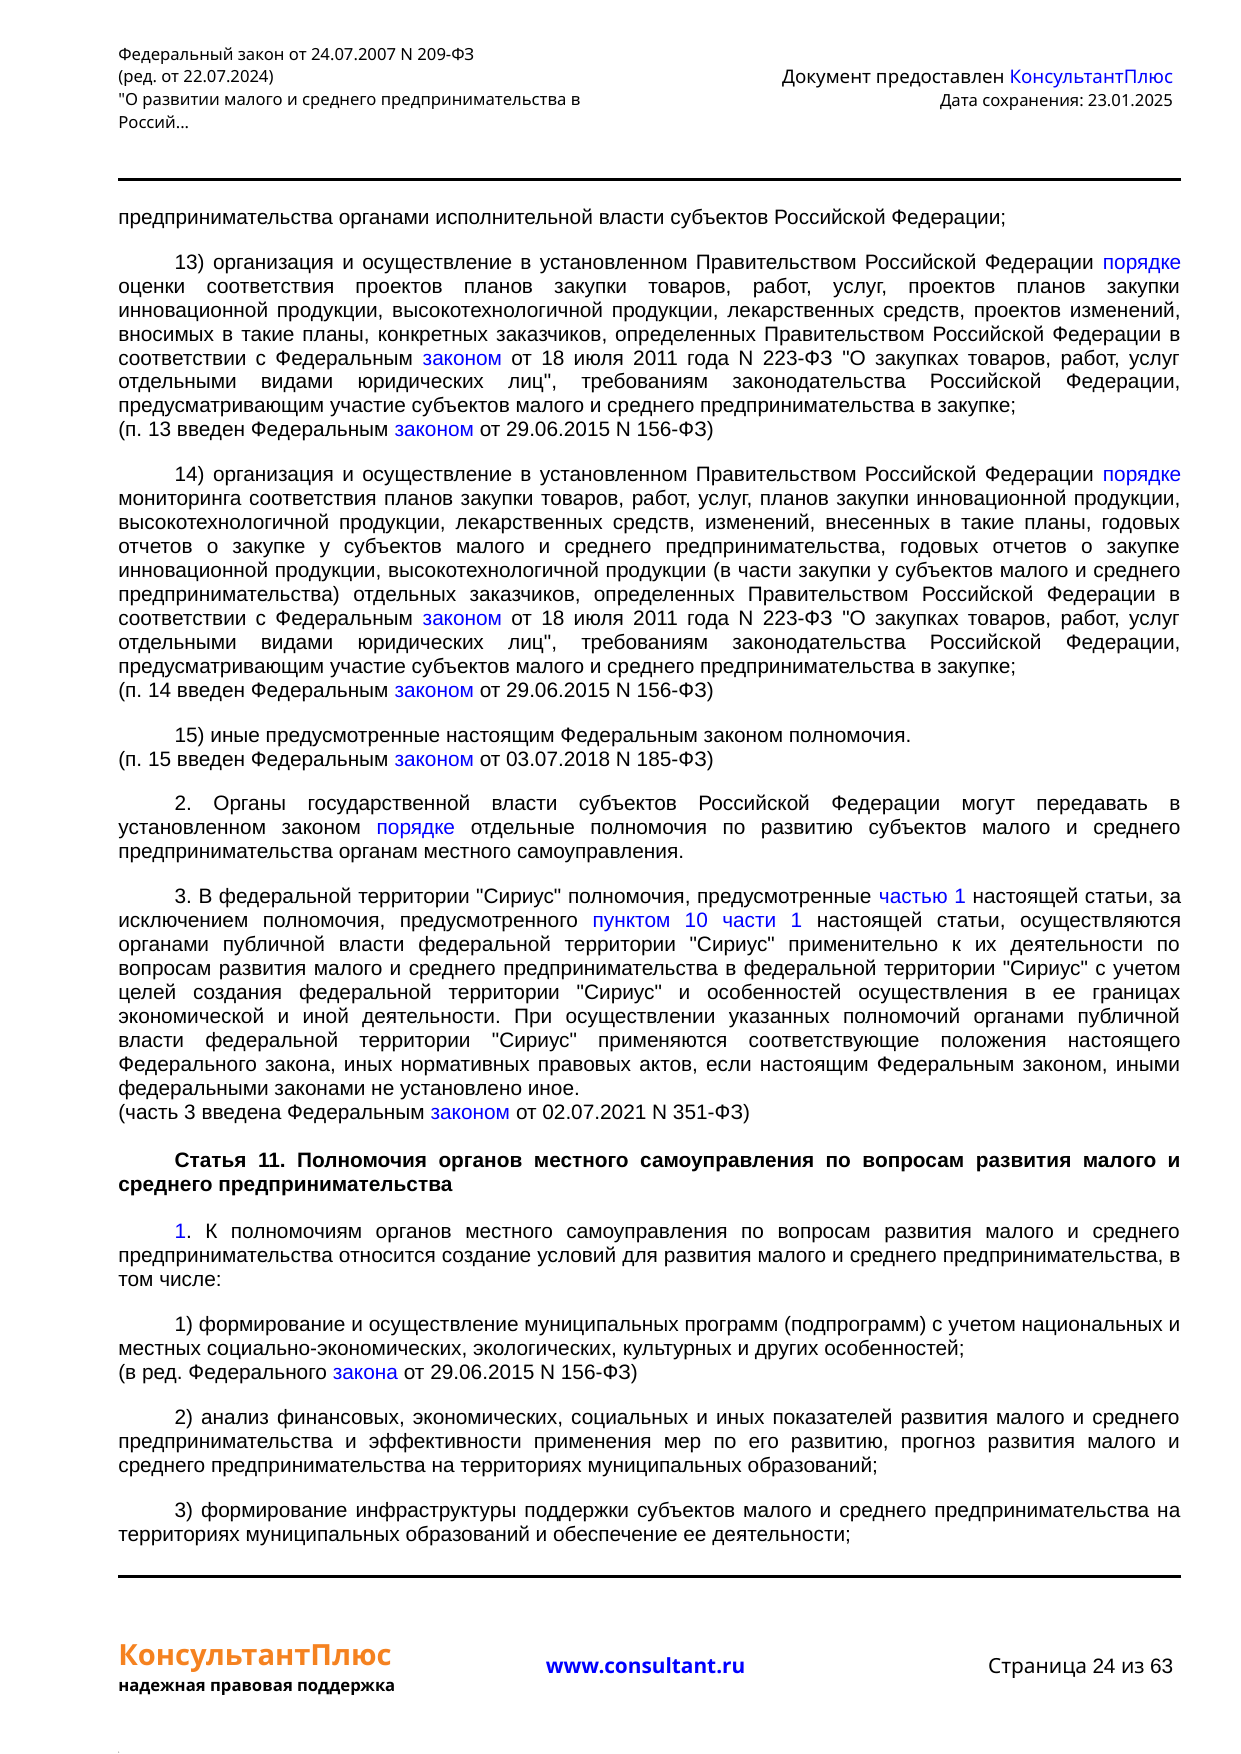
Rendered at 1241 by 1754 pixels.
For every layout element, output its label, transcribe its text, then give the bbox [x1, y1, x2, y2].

text (в ред. Федерального закона от 29.06.2015 N 156-ФЗ) [118, 1360, 1181, 1384]
text 1) формирование и осуществление муниципальных программ (подпрограмм) с учетом национальных и местных социально-экономических, экологических, культурных и других особенностей; [118, 1312, 1181, 1360]
text 15) иные предусмотренные настоящим Федеральным законом полномочия. [118, 722, 1181, 746]
text 1. К полномочиям органов местного самоуправления по вопросам развития малого и среднего предпринимательства относится создание условий для развития малого и среднего предпринимательства, в том числе: [118, 1219, 1181, 1291]
text 3) формирование инфраструктуры поддержки субъектов малого и среднего предпринимательства на территориях муниципальных образований и обеспечение ее деятельности; [118, 1497, 1181, 1545]
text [118, 205, 1181, 229]
text 3. В федеральной территории "Сириус" полномочия, предусмотренные частью 1 настоящей статьи, за исключением полномочия, предусмотренного пунктом 10 части 1 настоящей статьи, осуществляются органами публичной власти федеральной территории "Сириус" применительно к их деятельности по вопросам развития малого и среднего предпринимательства в федеральной территории "Сириус" с учетом целей создания федеральной территории "Сириус" и особенностей осуществления в ее границах экономической и иной деятельности. При осуществлении указанных полномочий органами публичной власти федеральной территории "Сириус" применяются соответствующие положения настоящего Федерального закона, иных нормативных правовых актов, если настоящим Федеральным законом, иными федеральными законами не установлено иное. [118, 884, 1181, 1099]
text 14) организация и осуществление в установленном Правительством Российской Федерации порядке мониторинга соответствия планов закупки товаров, работ, услуг, планов закупки инновационной продукции, высокотехнологичной продукции, лекарственных средств, изменений, внесенных в такие планы, годовых отчетов о закупке у субъектов малого и среднего предпринимательства, годовых отчетов о закупке инновационной продукции, высокотехнологичной продукции (в части закупки у субъектов малого и среднего предпринимательства) отдельных заказчиков, определенных Правительством Российской Федерации в соответствии с Федеральным законом от 18 июля 2011 года N 223-ФЗ "О закупках товаров, работ, услуг отдельными видами юридических лиц", требованиям законодательства Российской Федерации, предусматривающим участие субъектов малого и среднего предпринимательства в закупке; [118, 462, 1181, 678]
text (п. 14 введен Федеральным законом от 29.06.2015 N 156-ФЗ) [118, 678, 1181, 702]
text (п. 15 введен Федеральным законом от 03.07.2018 N 185-ФЗ) [118, 746, 1181, 770]
text 13) организация и осуществление в установленном Правительством Российской Федерации порядке оценки соответствия проектов планов закупки товаров, работ, услуг, проектов планов закупки инновационной продукции, высокотехнологичной продукции, лекарственных средств, проектов изменений, вносимых в такие планы, конкретных заказчиков, определенных Правительством Российской Федерации в соответствии с Федеральным законом от 18 июля 2011 года N 223-ФЗ "О закупках товаров, работ, услуг отдельными видами юридических лиц", требованиям законодательства Российской Федерации, предусматривающим участие субъектов малого и среднего предпринимательства в закупке; [118, 249, 1181, 417]
text (п. 13 введен Федеральным законом от 29.06.2015 N 156-ФЗ) [118, 417, 1181, 441]
text 2. Органы государственной власти субъектов Российской Федерации могут передавать в установленном законом порядке отдельные полномочия по развитию субъектов малого и среднего предпринимательства органам местного самоуправления. [118, 791, 1181, 863]
text 2) анализ финансовых, экономических, социальных и иных показателей развития малого и среднего предпринимательства и эффективности применения мер по его развитию, прогноз развития малого и среднего предпринимательства на территориях муниципальных образований; [118, 1405, 1181, 1477]
text (часть 3 введена Федеральным законом от 02.07.2021 N 351-ФЗ) [118, 1099, 1181, 1123]
title Статья 11. Полномочия органов местного самоуправления по вопросам развития малого и среднего предпринимательства [118, 1147, 1181, 1195]
